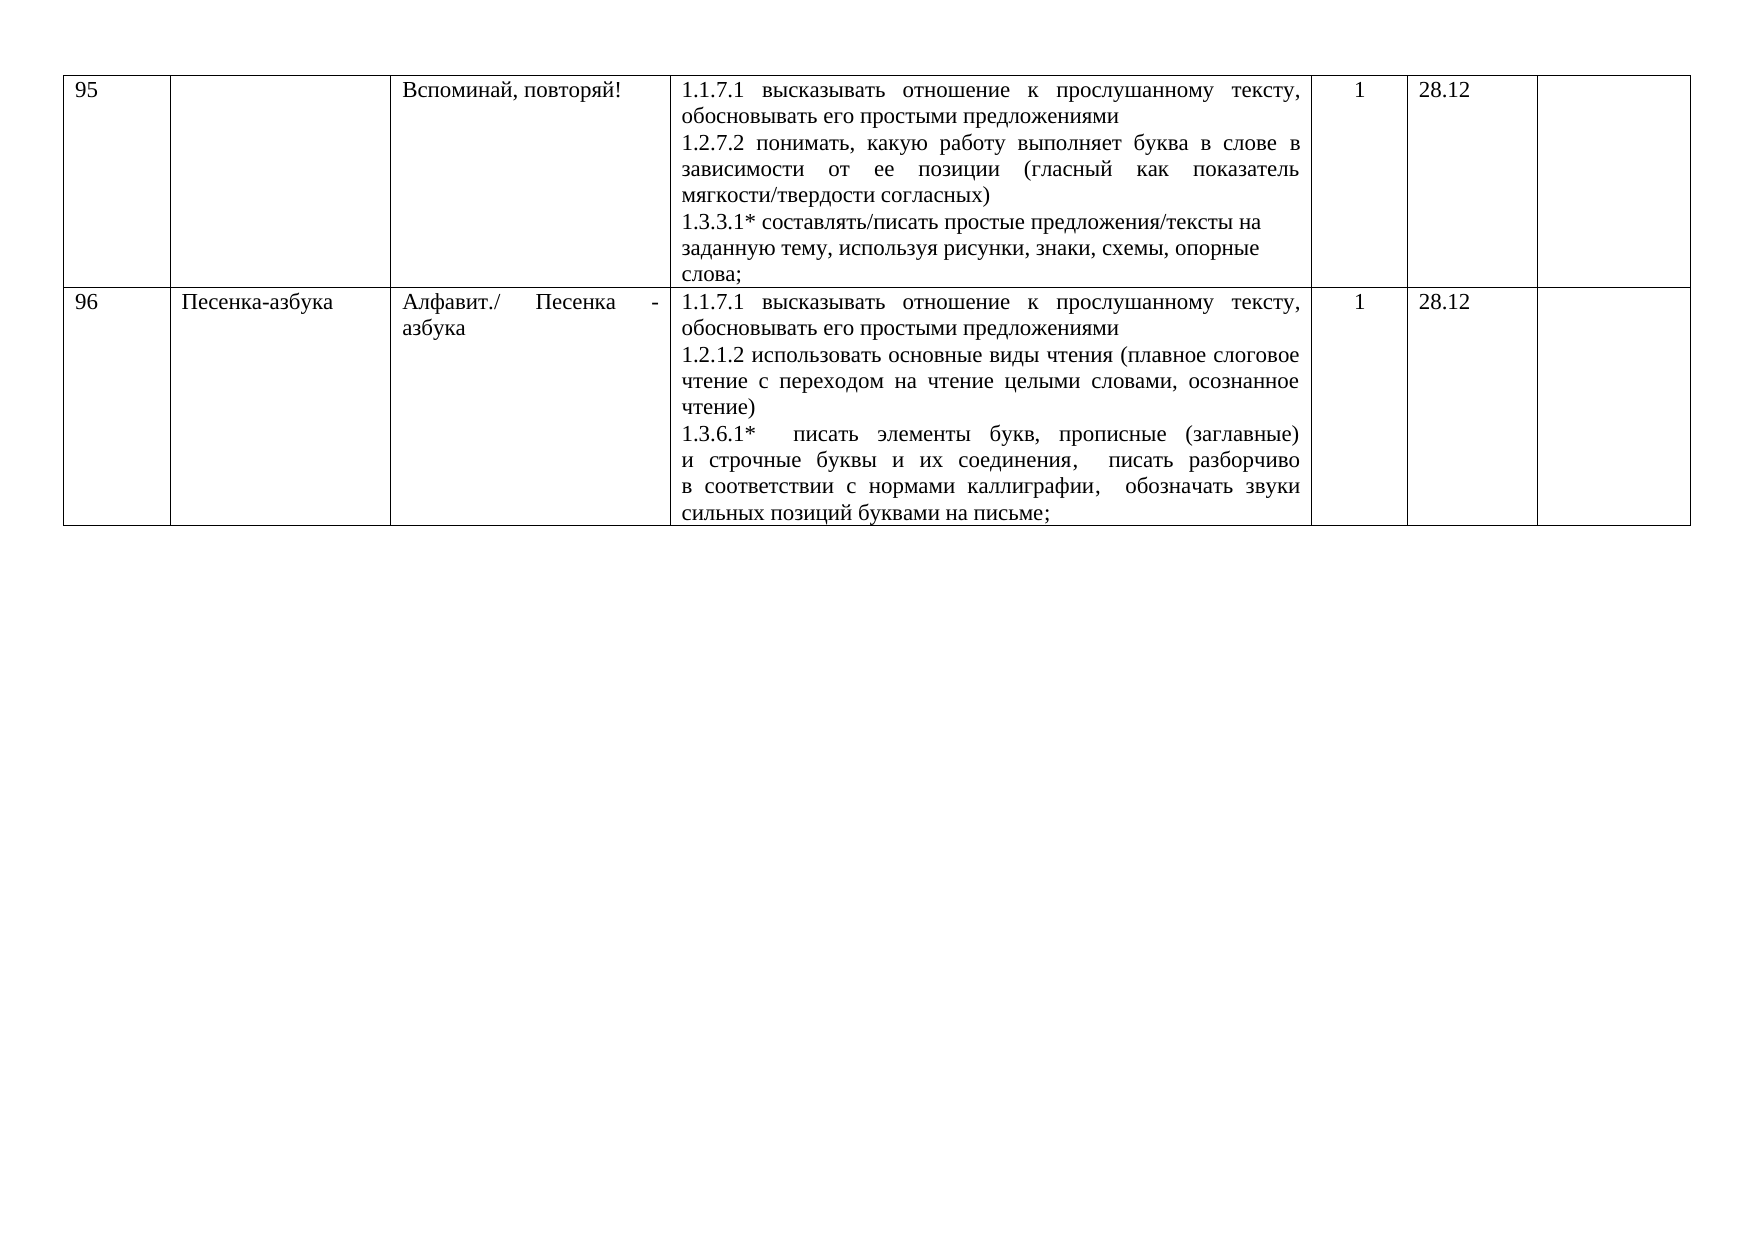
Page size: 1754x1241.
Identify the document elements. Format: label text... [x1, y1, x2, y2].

table_cell 28.12 [1408, 76, 1537, 287]
table_cell Песенка-азбука [171, 288, 390, 525]
table_cell [171, 76, 390, 287]
table_cell 1 [1312, 288, 1407, 525]
table_cell 1.1.7.1 высказывать отношение к прослушанному тексту, обосновывать его простыми предложениями 1.2.7.2 понимать, какую работу выполняет буква в слове в зависимости от ее позиции (гласный как показатель мягкости/твердости согласных) 1.3.3.1* составлять/писать простые предложения/тексты на заданную тему, используя рисунки, знаки, схемы, опорные слова; [671, 76, 1311, 287]
table_cell 95 [64, 76, 170, 287]
table_cell Алфавит./ Песенка - азбука [391, 288, 670, 525]
table_cell Вспоминай, повторяй! [391, 76, 670, 287]
table_cell [1538, 76, 1690, 287]
table_cell 28.12 [1408, 288, 1537, 525]
table_cell 1.1.7.1 высказывать отношение к прослушанному тексту, обосновывать его простыми предложениями 1.2.1.2 использовать основные виды чтения (плавное слоговое чтение с переходом на чтение целыми словами, осознанное чтение) 1.3.6.1* писать элементы букв, прописные (заглавные) и строчные буквы и их соединения, писать разборчиво в соответствии с нормами каллиграфии, обозначать звуки сильных позиций буквами на письме; [671, 288, 1311, 525]
table_cell [1538, 288, 1690, 525]
table_cell 1 [1312, 76, 1407, 287]
table_cell 96 [64, 288, 170, 525]
